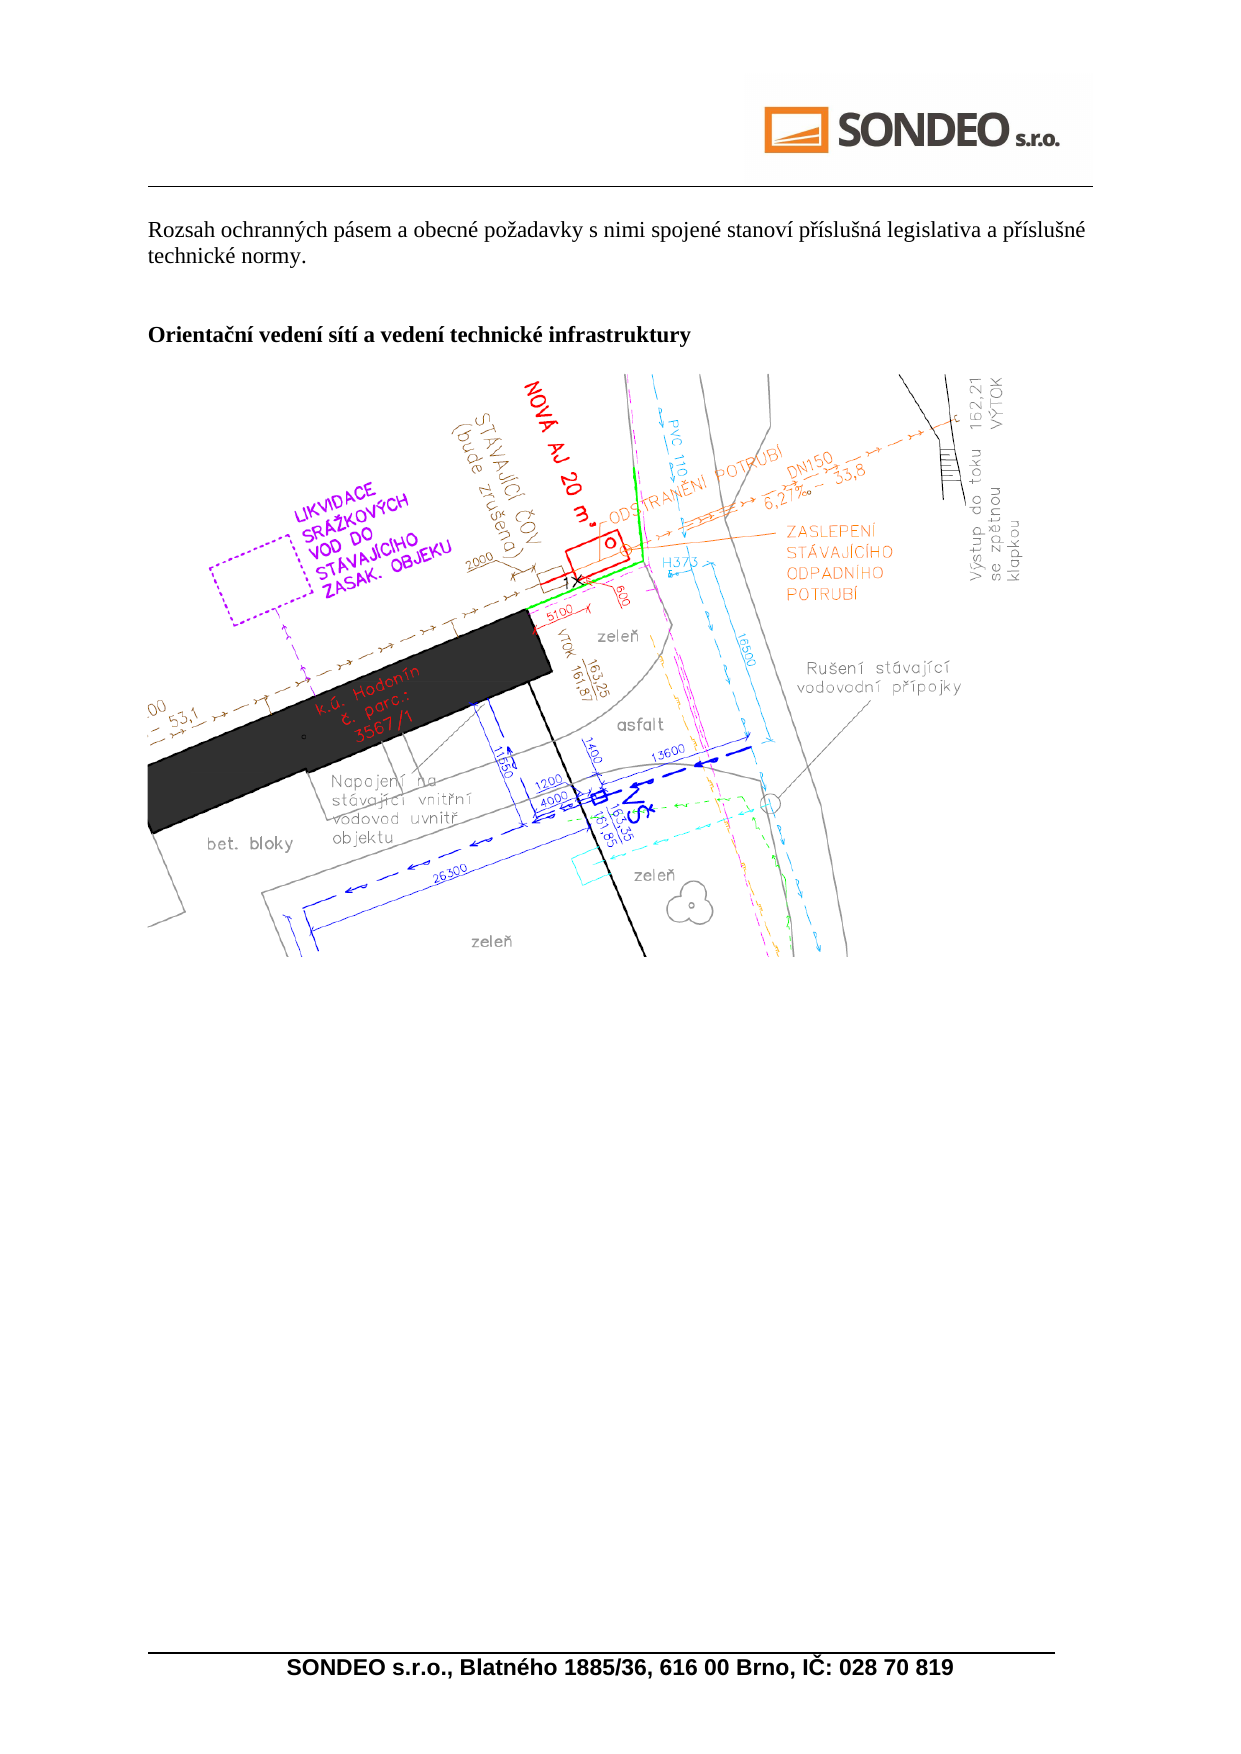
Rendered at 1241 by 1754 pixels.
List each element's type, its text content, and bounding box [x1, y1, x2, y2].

text Orientační vedení sítí a vedení technické infrastruktury [148, 321, 1093, 347]
picture [744, 73, 1093, 184]
text Rozsah ochranných pásem a obecné požadavky s nimi spojené stanoví příslušná legislativa a příslušné technické normy. [148, 216, 1093, 268]
picture [147, 373, 1093, 957]
